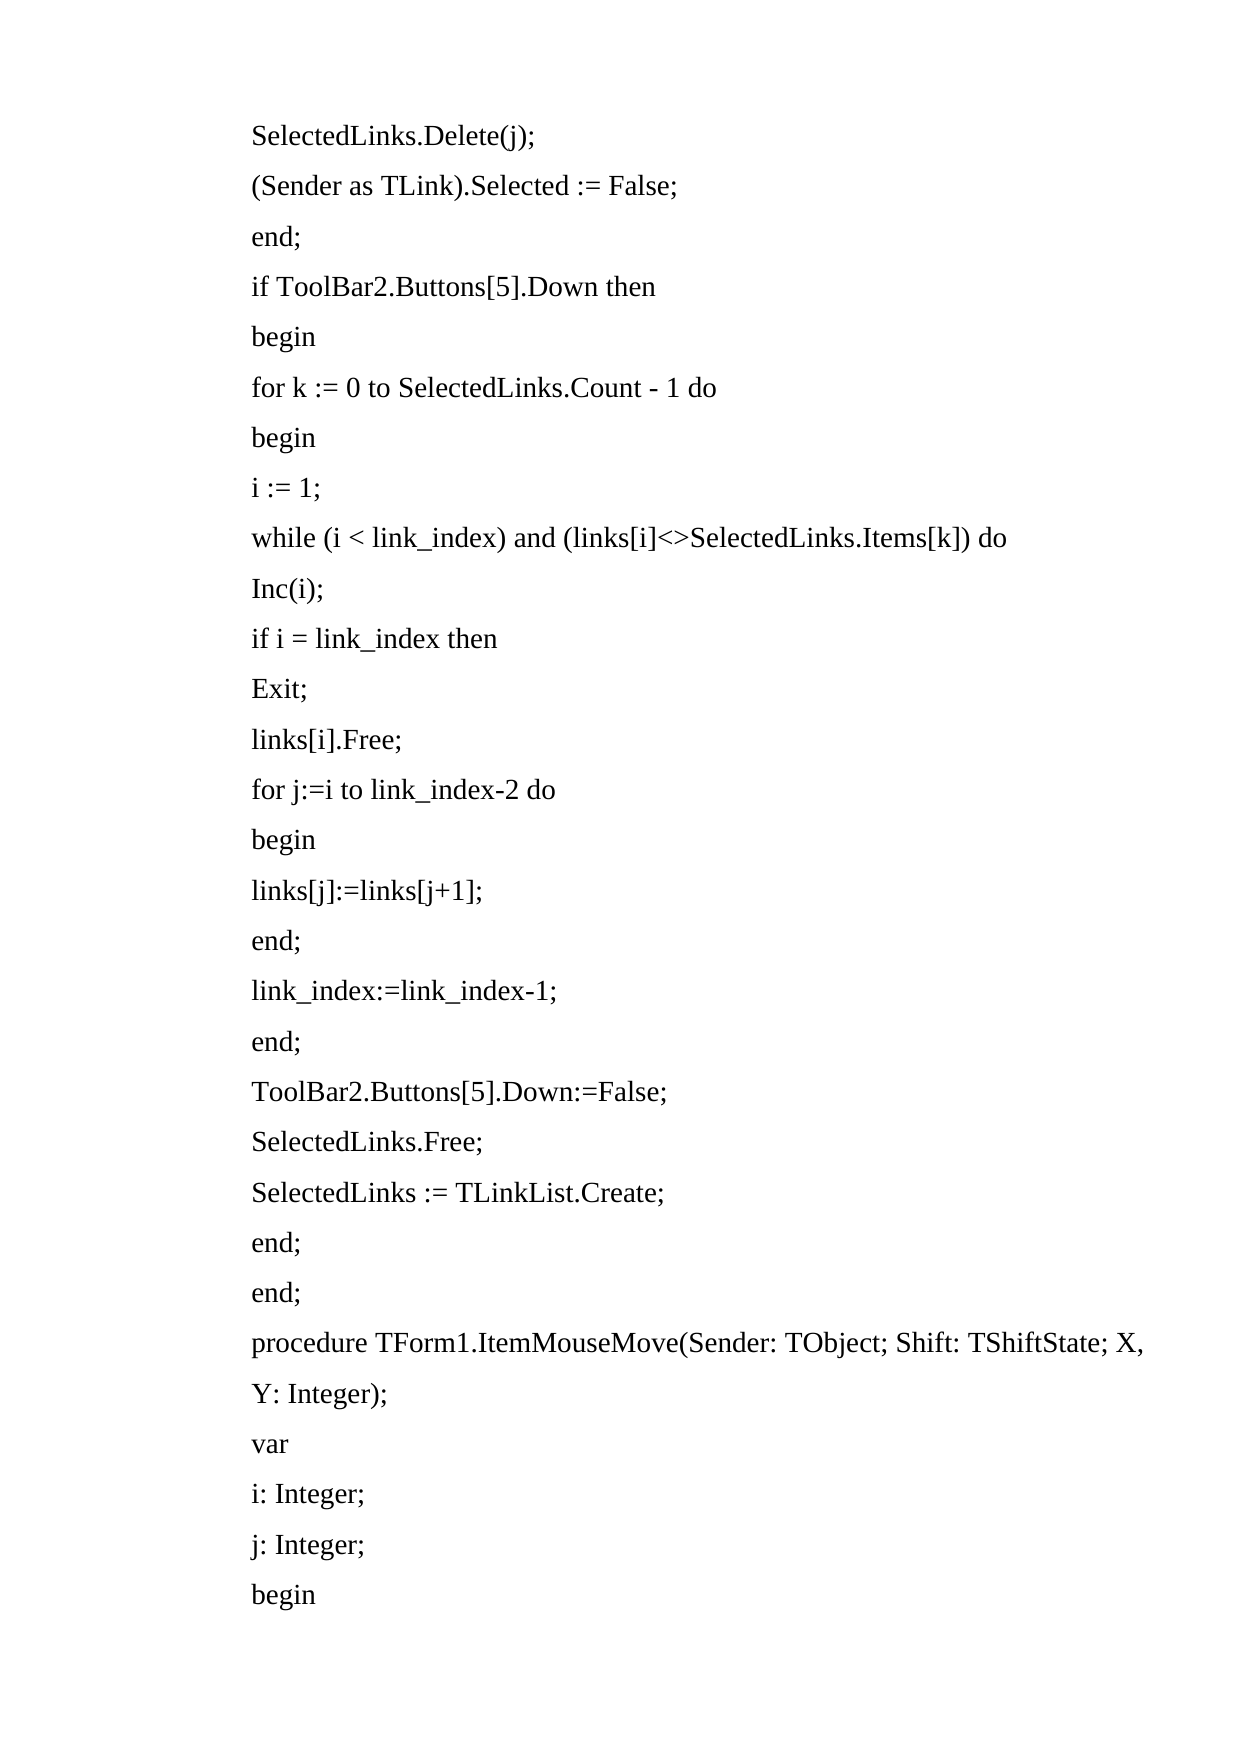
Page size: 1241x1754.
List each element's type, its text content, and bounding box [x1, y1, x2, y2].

text end; [177, 923, 1152, 957]
text Y: Integer); [177, 1376, 1152, 1409]
text (Sender as TLink).Selected := False; [177, 168, 1152, 202]
text i := 1; [177, 470, 1152, 504]
text if ToolBar2.Buttons[5].Down then [177, 269, 1152, 303]
text procedure TForm1.ItemMouseMove(Sender: TObject; Shift: TShiftState; X, [177, 1326, 1152, 1359]
text j: Integer; [177, 1527, 1152, 1560]
text if i = link_index then [177, 621, 1152, 655]
text SelectedLinks := TLinkList.Create; [177, 1175, 1152, 1208]
text end; [177, 1225, 1152, 1258]
text links[j]:=links[j+1]; [177, 873, 1152, 906]
text link_index:=link_index-1; [177, 973, 1152, 1007]
text begin [177, 420, 1152, 453]
text i: Integer; [177, 1477, 1152, 1510]
text Inc(i); [177, 571, 1152, 604]
text for j:=i to link_index-2 do [177, 772, 1152, 806]
text Exit; [177, 672, 1152, 705]
text ToolBar2.Buttons[5].Down:=False; [177, 1074, 1152, 1108]
text begin [177, 822, 1152, 856]
text SelectedLinks.Free; [177, 1124, 1152, 1158]
text end; [177, 1275, 1152, 1309]
text links[i].Free; [177, 722, 1152, 755]
text end; [177, 1024, 1152, 1057]
text begin [177, 1577, 1152, 1611]
text SelectedLinks.Delete(j); [177, 118, 1152, 152]
text while (i < link_index) and (links[i]<>SelectedLinks.Items[k]) do [177, 521, 1152, 554]
text begin [177, 319, 1152, 353]
text for k := 0 to SelectedLinks.Count - 1 do [177, 370, 1152, 403]
text var [177, 1426, 1152, 1460]
text end; [177, 219, 1152, 252]
